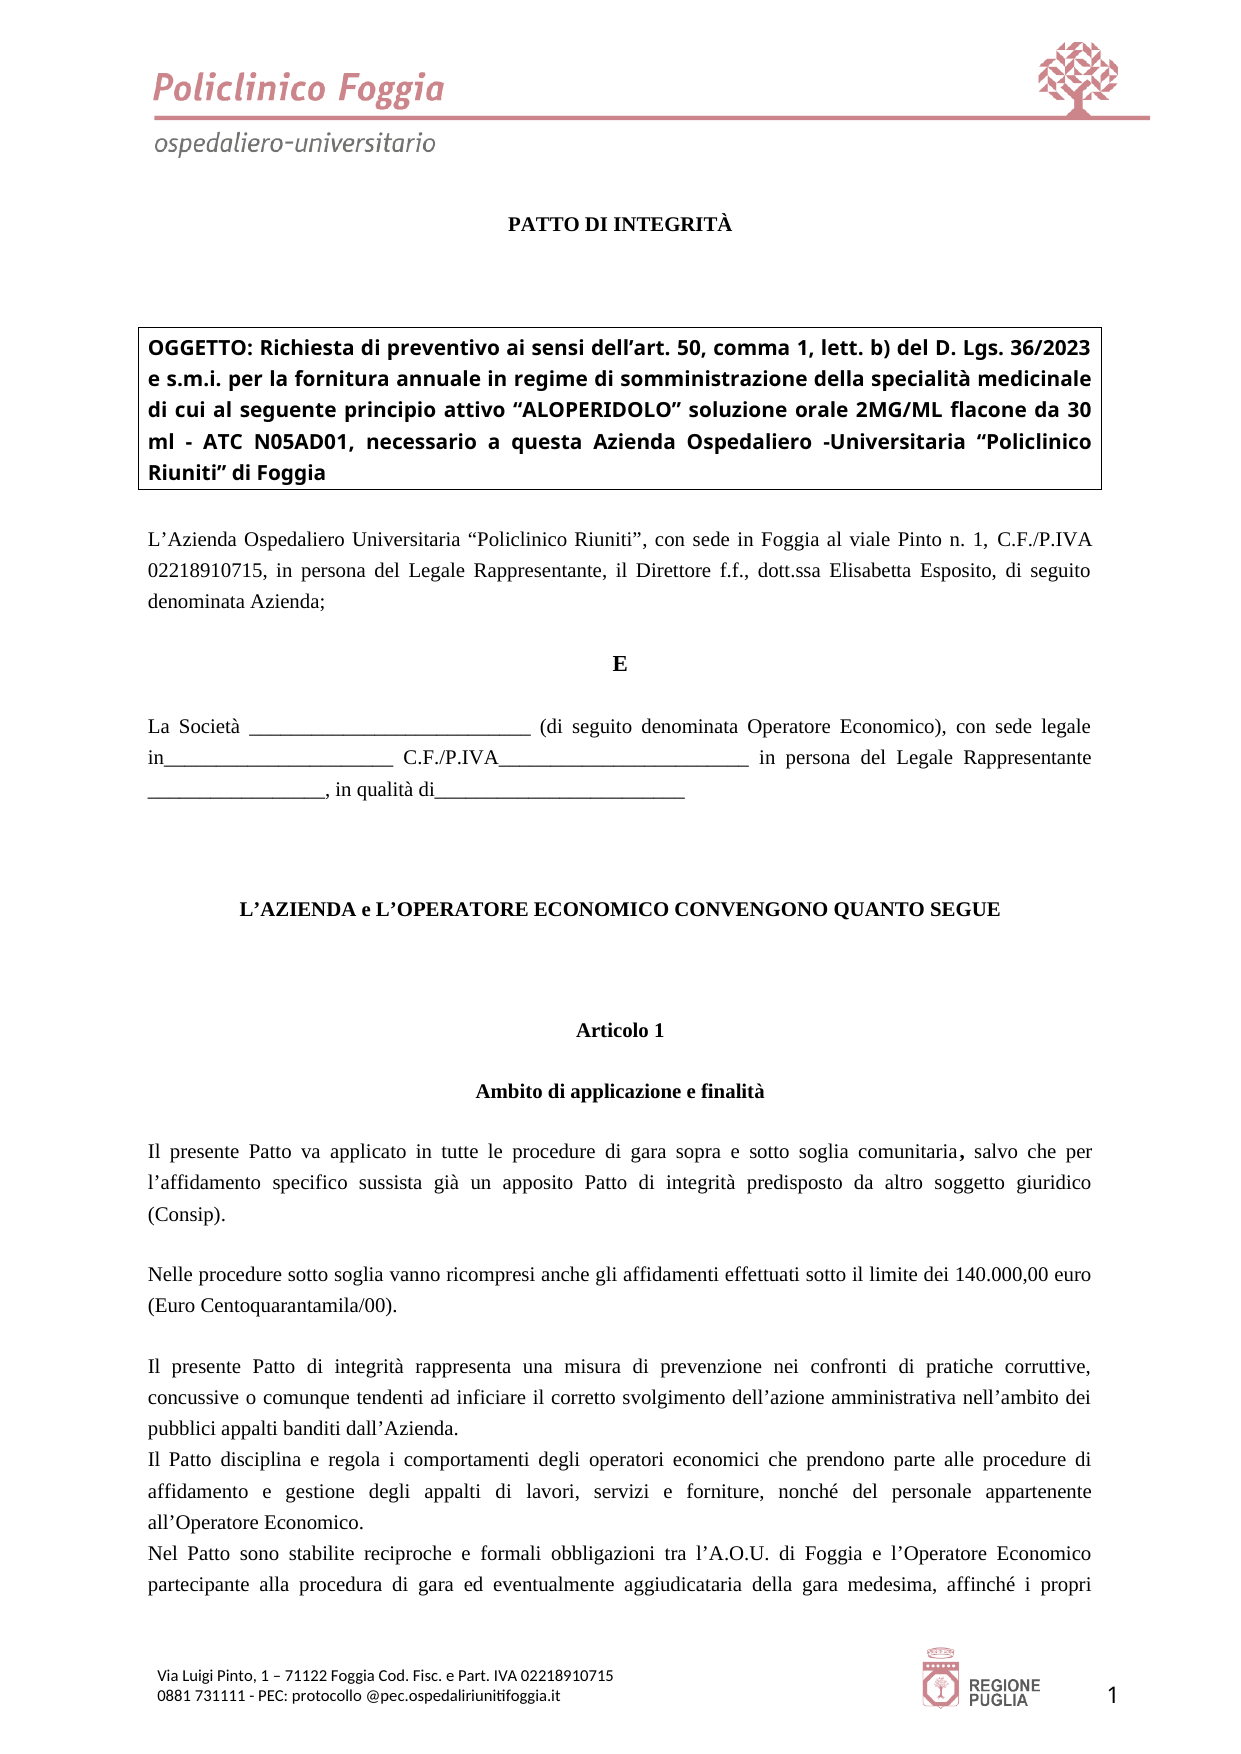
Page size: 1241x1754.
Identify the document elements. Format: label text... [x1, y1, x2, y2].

text Nelle procedure sotto soglia vanno ricompresi anche gli affidamenti effettuati sotto il limite dei 140.000,00 euro (Euro Centoquarantamila/00). [148, 1256, 1092, 1319]
text L’AZIENDA e L’OPERATORE ECONOMICO CONVENGONO QUANTO SEGUE [148, 892, 1092, 923]
text E [148, 646, 1092, 677]
text Ambito di applicazione e finalità [148, 1073, 1092, 1104]
list Il presente Patto va applicato in tutte le procedure di gara sopra e sotto soglia comunitaria, salvo che per l’affidamento specifico sussista già un apposito Patto di integrità predisposto da altro soggetto giuridico (Consip). [148, 1133, 1092, 1227]
text Il presente Patto di integrità rappresenta una misura di prevenzione nei confronti di pratiche corruttive, concussive o comunque tendenti ad inficiare il corretto svolgimento dell’azione amministrativa nell’ambito dei pubblici appalti banditi dall’Azienda. [148, 1348, 1092, 1442]
text OGGETTO: Richiesta di preventivo ai sensi dell’art. 50, comma 1, lett. b) del D. Lgs. 36/2023 e s.m.i. per la fornitura annuale in regime di somministrazione della specialità medicinale di cui al seguente principio attivo “ALOPERIDOLO” soluzione orale 2MG/ML flacone da 30 ml - ATC N05AD01, necessario a questa Azienda Ospedaliero -Universitaria “Policlinico Riuniti” di Foggia [139, 328, 1101, 489]
text PATTO DI INTEGRITÀ [148, 206, 1092, 238]
picture [153, 42, 1151, 158]
picture [922, 1647, 1040, 1709]
list Il Patto disciplina e regola i comportamenti degli operatori economici che prendono parte alle procedure di affidamento e gestione degli appalti di lavori, servizi e forniture, nonché del personale appartenente all’Operatore Economico. [148, 1442, 1092, 1536]
text Articolo 1 [148, 1013, 1092, 1044]
text La Società ___________________________ (di seguito denominata Operatore Economico), con sede legale in______________________ C.F./P.IVA________________________ in persona del Legale Rappresentante _________________, in qualità di________________________ [148, 708, 1092, 802]
text L’Azienda Ospedaliero Universitaria “Policlinico Riuniti”, con sede in Foggia al viale Pinto n. 1, C.F./P.IVA 02218910715, in persona del Legale Rappresentante, il Direttore f.f., dott.ssa Elisabetta Esposito, di seguito denominata Azienda; [148, 521, 1092, 615]
